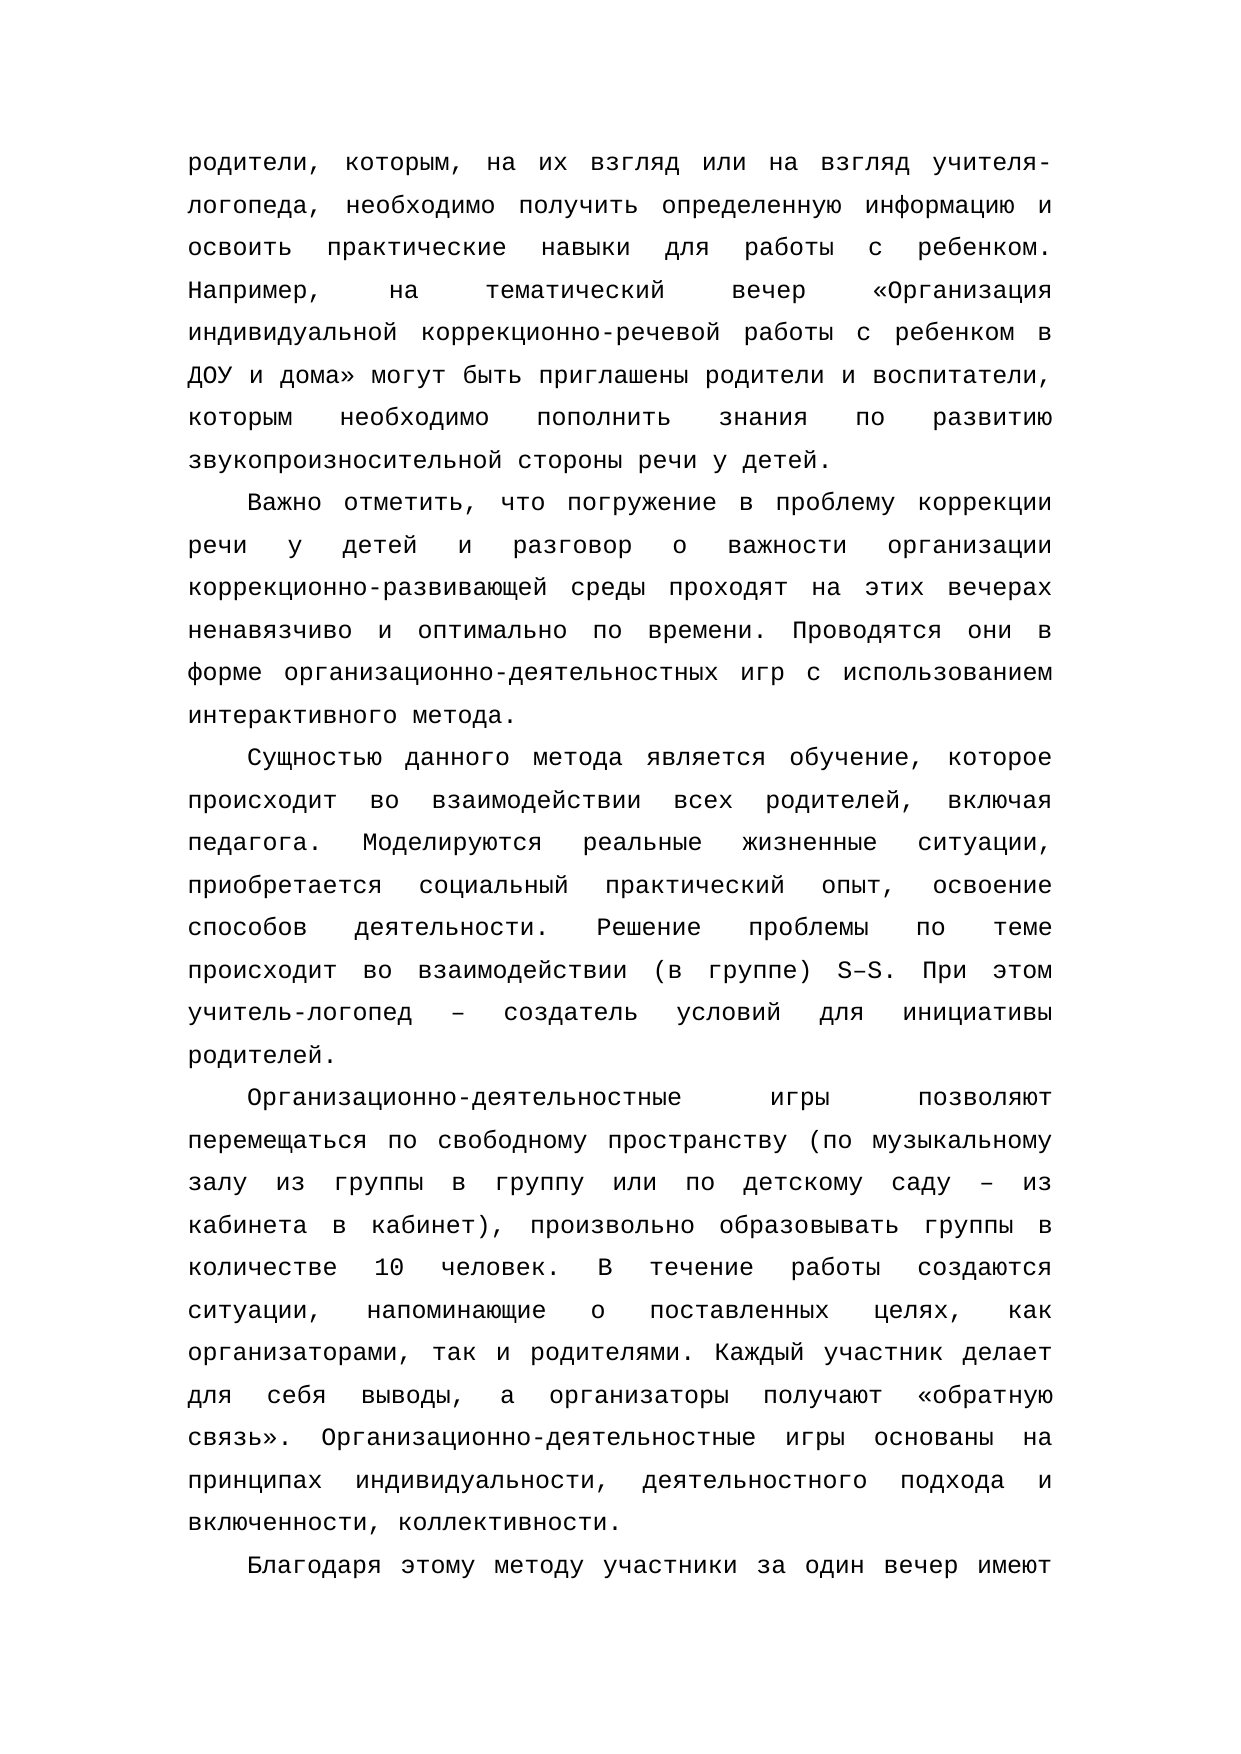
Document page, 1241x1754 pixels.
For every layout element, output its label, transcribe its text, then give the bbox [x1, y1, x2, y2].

text Сущностью данного метода является обучение, которое происходит во взаимодействии всех родителей, включая педагога. Моделируются реальные жизненные ситуации, приобретается социальный практический опыт, освоение способов деятельности. Решение проблемы по теме происходит во взаимодействии (в группе) S–S. При этом учитель-логопед – создатель условий для инициативы родителей. [187, 745, 1053, 1071]
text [187, 1552, 1053, 1581]
text Важно отметить, что погружение в проблему коррекции речи у детей и разговор о важности организации коррекционно-развивающей среды проходят на этих вечерах ненавязчиво и оптимально по времени. Проводятся они в форме организационно-деятельностных игр с использованием интерактивного метода. [187, 490, 1053, 731]
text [187, 150, 1053, 476]
text Организационно-деятельностные игры позволяют перемещаться по свободному пространству (по музыкальному залу из группы в группу или по детскому саду – из кабинета в кабинет), произвольно образовывать группы в количестве 10 человек. В течение работы создаются ситуации, напоминающие о поставленных целях, как организаторами, так и родителями. Каждый участник делает для себя выводы, а организаторы получают «обратную связь». Организационно-деятельностные игры основаны на принципах индивидуальности, деятельностного подхода и включенности, коллективности. [187, 1085, 1053, 1538]
